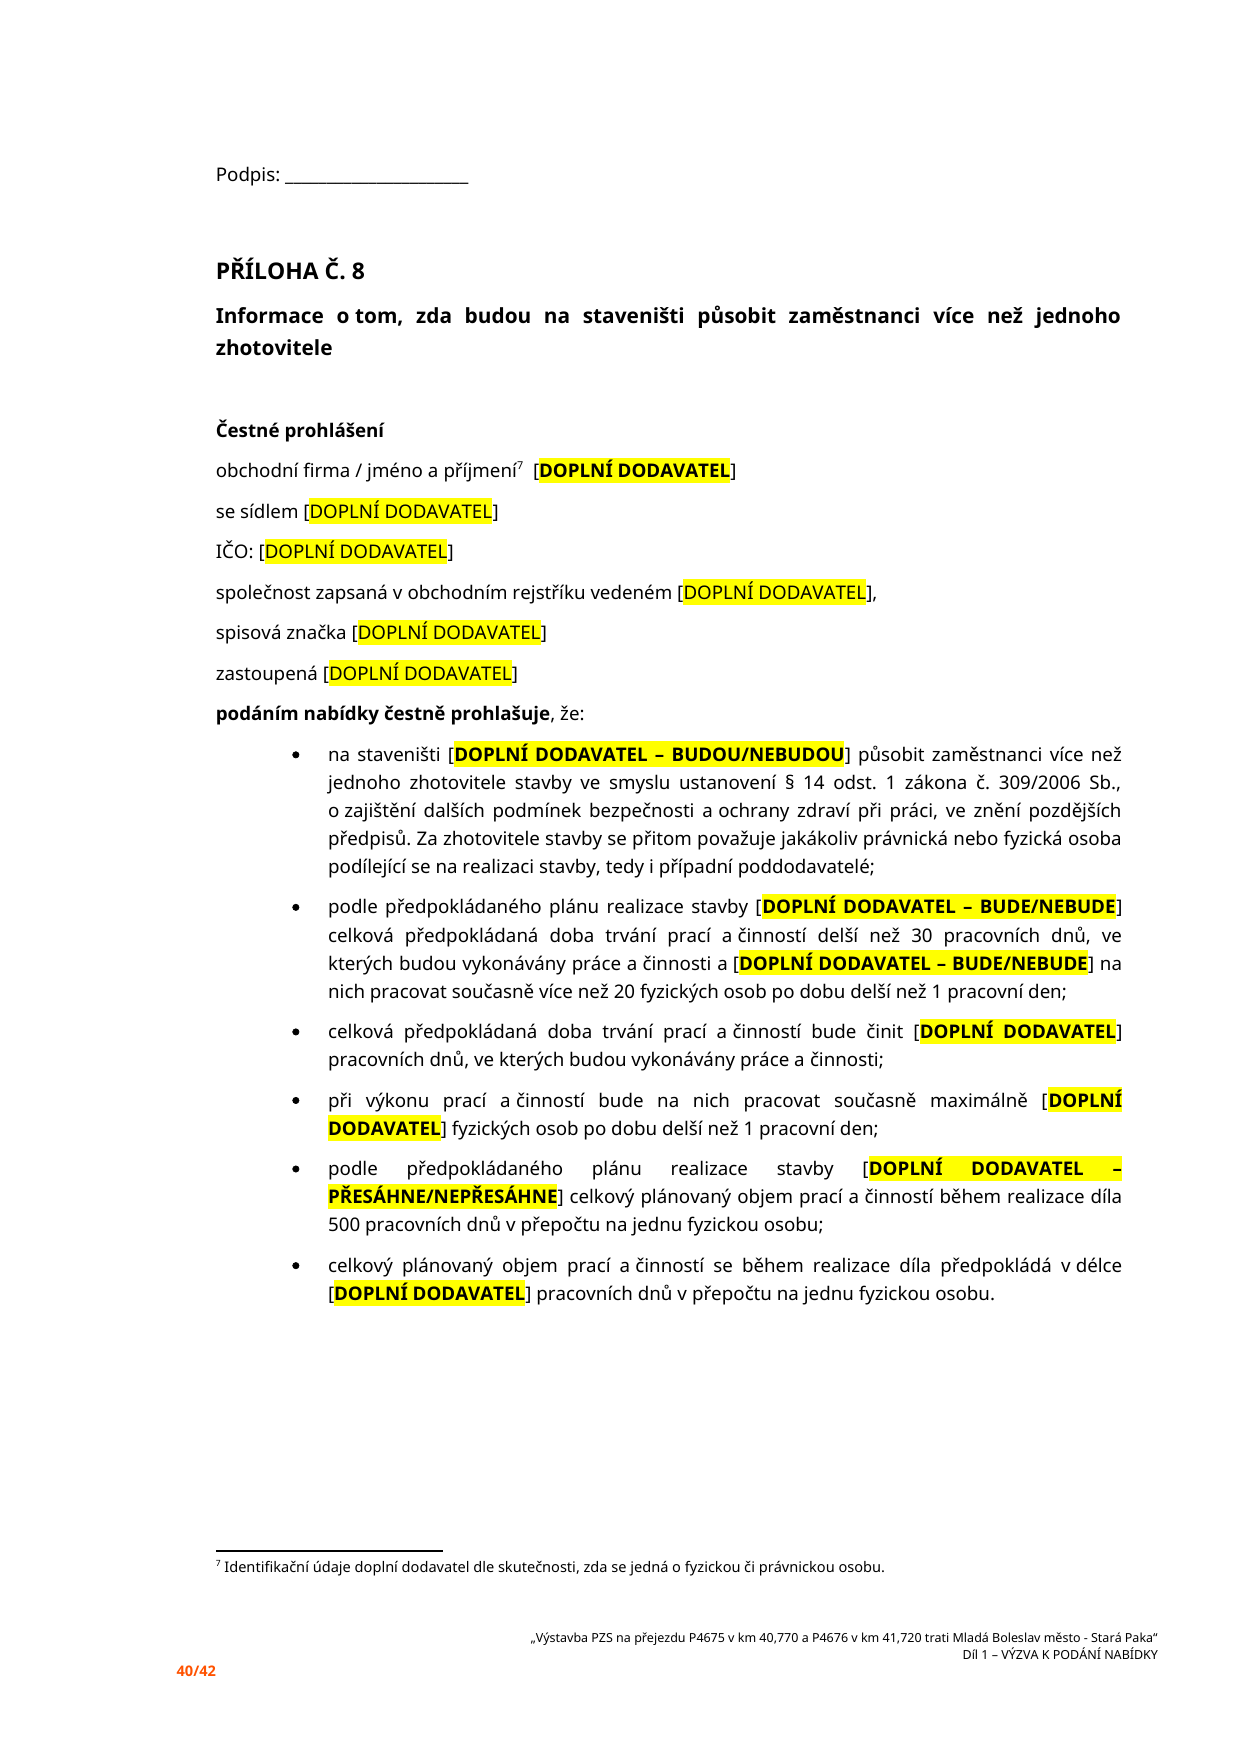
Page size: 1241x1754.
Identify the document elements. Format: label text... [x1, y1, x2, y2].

text spisová značka [DOPLNÍ DODAVATEL] [216, 620, 358, 645]
text celková předpokládaná doba trvání prací a činností bude činit [DOPLNÍ DODAVATEL] pracovních dnů, ve kterých budou vykonávány práce a činnosti; [292, 1018, 1122, 1072]
text podle předpokládaného plánu realizace stavby [DOPLNÍ DODAVATEL – PŘESÁHNE/NEPŘESÁHNE] celkový plánovaný objem prací a činností během realizace díla 500 pracovních dnů v přepočtu na jednu fyzickou osobu; [292, 1156, 1122, 1237]
text celkový plánovaný objem prací a činností se během realizace díla předpokládá v délce [DOPLNÍ DODAVATEL] pracovních dnů v přepočtu na jednu fyzickou osobu. [292, 1252, 1122, 1306]
text na staveništi [DOPLNÍ DODAVATEL – BUDOU/NEBUDOU] působit zaměstnanci více než jednoho zhotovitele stavby ve smyslu ustanovení § 14 odst. 1 zákona č. 309/2006 Sb., o zajištění dalších podmínek bezpečnosti a ochrany zdraví při práci, ve znění pozdějších předpisů. Za zhotovitele stavby se přitom považuje jakákoliv právnická nebo fyzická osoba podílející se na realizaci stavby, tedy i případní poddodavatelé; [292, 741, 1122, 879]
text zastoupená [DOPLNÍ DODAVATEL] [216, 660, 329, 686]
text při výkonu prací a činností bude na nich pracovat současně maximálně [DOPLNÍ DODAVATEL] fyzických osob po dobu delší než 1 pracovní den; [292, 1087, 1122, 1141]
text Informace o tom, zda budou na staveništi působit zaměstnanci více než jednoho zhotovitele [216, 302, 1122, 361]
text zastoupená [DOPLNÍ DODAVATEL] [512, 660, 1122, 686]
text podle předpokládaného plánu realizace stavby [DOPLNÍ DODAVATEL – BUDE/NEBUDE] celková předpokládaná doba trvání prací a činností delší než 30 pracovních dnů, ve kterých budou vykonávány práce a činnosti a [DOPLNÍ DODAVATEL – BUDE/NEBUDE] na nich pracovat současně více než 20 fyzických osob po dobu delší než 1 pracovní den; [292, 894, 1122, 1003]
text se sídlem [DOPLNÍ DODAVATEL] [492, 498, 1122, 524]
text IČO: [DOPLNÍ DODAVATEL] [447, 539, 1122, 564]
text Podpis: ______________________ [216, 161, 1122, 187]
text společnost zapsaná v obchodním rejstříku vedeném [DOPLNÍ DODAVATEL], [866, 579, 1122, 605]
text podáním nabídky čestně prohlašuje, že: [216, 701, 1122, 726]
text spisová značka [DOPLNÍ DODAVATEL] [541, 620, 1122, 645]
text Příloha č. 8 [216, 255, 1122, 286]
text obchodní firma / jméno a příjmení [DOPLNÍ DODAVATEL] [730, 458, 1122, 483]
text Čestné prohlášení [216, 417, 1122, 443]
text obchodní firma / jméno a příjmení [DOPLNÍ DODAVATEL] [216, 458, 539, 483]
text společnost zapsaná v obchodním rejstříku vedeném [DOPLNÍ DODAVATEL], [216, 579, 683, 605]
text se sídlem [DOPLNÍ DODAVATEL] [216, 498, 309, 524]
